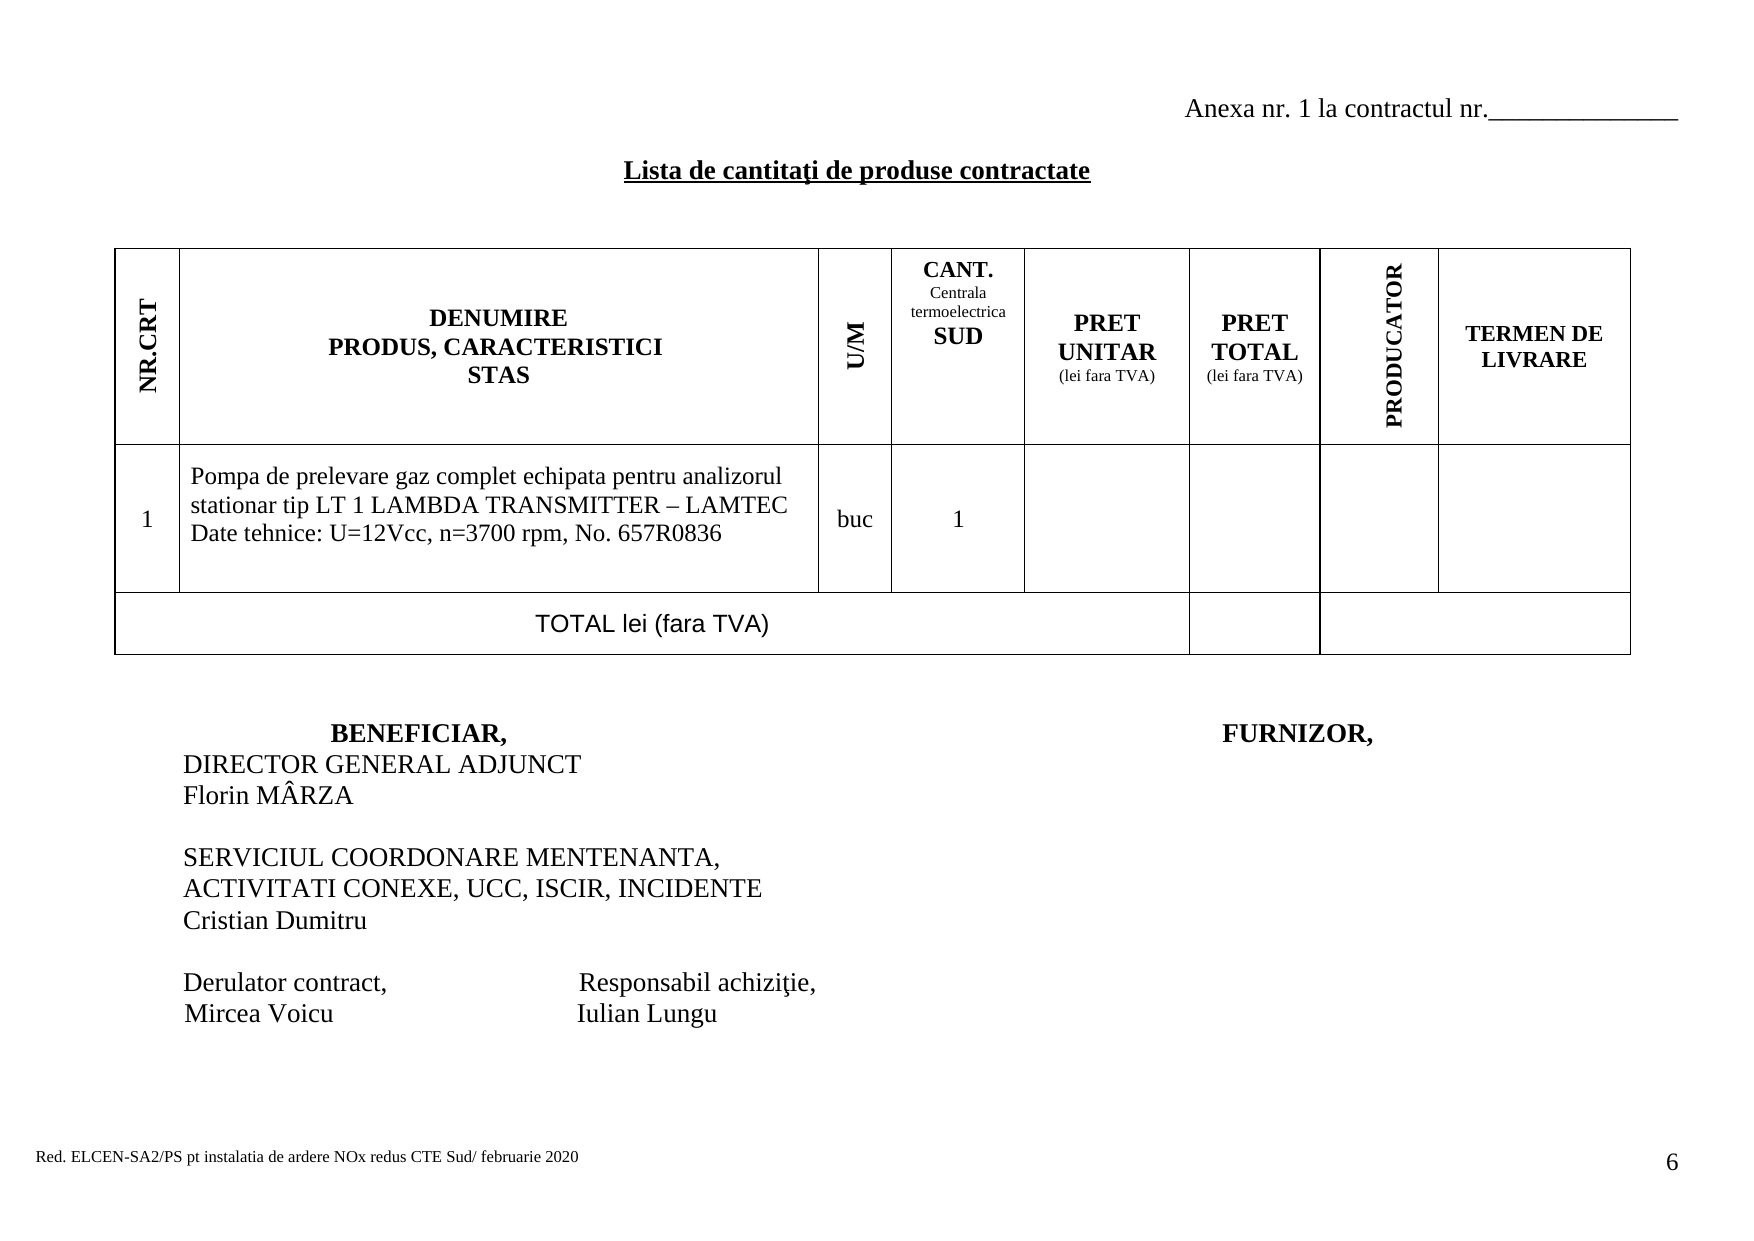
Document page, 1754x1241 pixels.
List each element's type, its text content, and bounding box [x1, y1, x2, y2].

table_header PRET TOTAL (lei fara TVA) [1190, 249, 1319, 444]
text ACTIVITATI CONEXE, UCC, ISCIR, INCIDENTE [35, 873, 1678, 904]
table_header DENUMIRE PRODUS, CARACTERISTICI STAS [180, 249, 818, 444]
table_header TERMEN DE LIVRARE [1439, 249, 1630, 444]
table_cell [1190, 593, 1319, 653]
table_cell [1321, 445, 1438, 592]
text Derulator contract, Responsabil achiziţie, [35, 966, 1678, 997]
table_cell Pompa de prelevare gaz complet echipata pentru analizorul stationar tip LT 1 LAMBDA TRANSMITTER – LAMTEC Date tehnice: U=12Vcc, n=3700 rpm, No. 657R0836 [180, 445, 818, 592]
text Mircea Voicu Iulian Lungu [35, 997, 1678, 1028]
text DIRECTOR GENERAL ADJUNCT [35, 748, 1678, 779]
table_header NR.CRT [116, 249, 179, 444]
table_cell buc [819, 445, 891, 592]
text Lista de cantitaţi de produse contractate [35, 154, 1678, 185]
text Cristian Dumitru [35, 904, 1678, 935]
table_header CANT. Centrala termoelectrica SUD [892, 249, 1024, 444]
text SERVICIUL COORDONARE MENTENANTA, [35, 841, 1678, 873]
table_cell 1 [116, 445, 179, 592]
table_cell [1321, 593, 1630, 653]
table_cell TOTAL lei (fara TVA) [116, 593, 1189, 653]
text Anexa nr. 1 la contractul nr.______________ [35, 92, 1678, 123]
table_cell [1190, 445, 1319, 592]
table_header PRODUCATOR [1321, 249, 1438, 444]
table_cell [1439, 445, 1630, 592]
text BENEFICIAR, FURNIZOR, [109, 717, 1678, 748]
table_cell [1025, 445, 1189, 592]
table_cell 1 [892, 445, 1024, 592]
table_header PRET UNITAR (lei fara TVA) [1025, 249, 1189, 444]
table_header U/M [819, 249, 891, 444]
text Florin MÂRZA [35, 779, 1678, 810]
